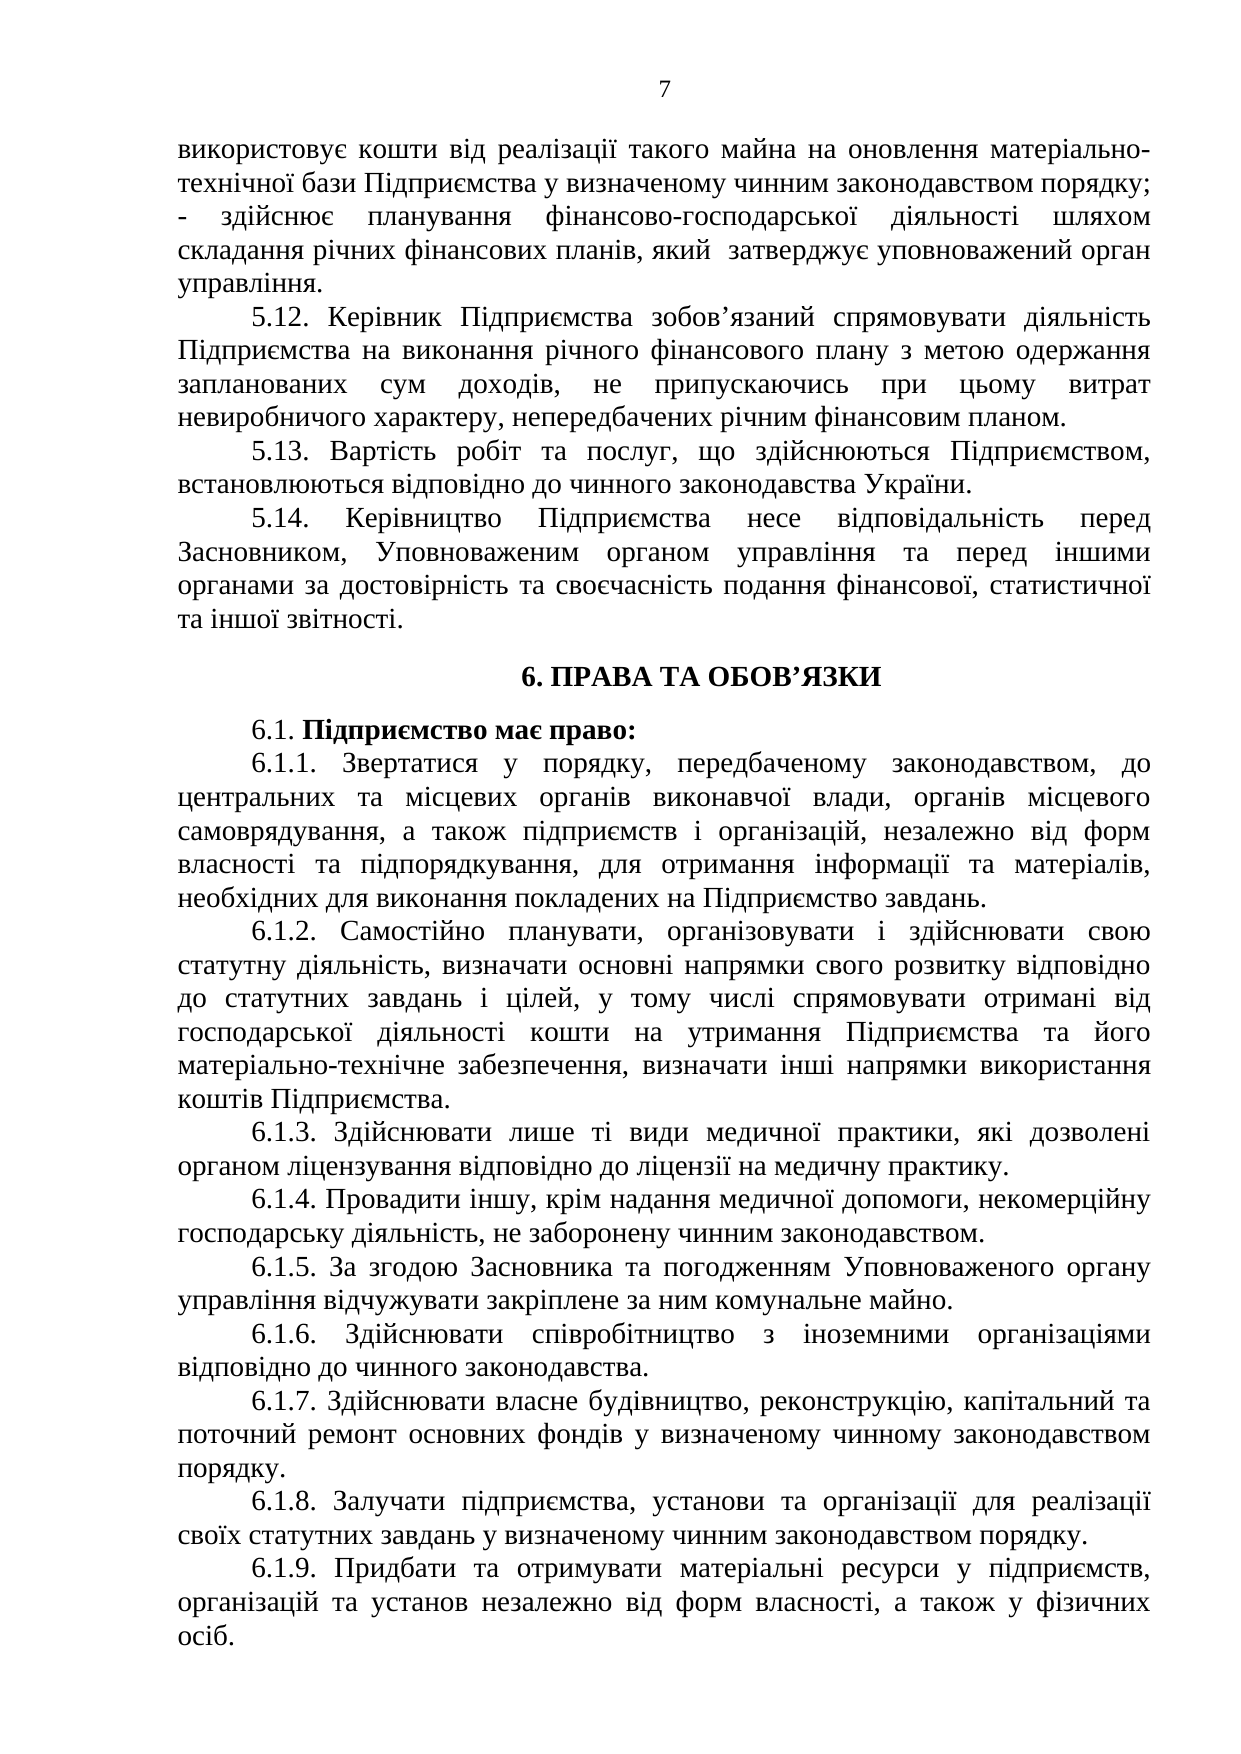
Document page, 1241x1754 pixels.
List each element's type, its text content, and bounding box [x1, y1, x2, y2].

text 6. ПРАВА ТА ОБОВ’ЯЗКИ [177, 659, 1152, 693]
text - здійснює планування фінансово-господарської діяльності шляхом складання річних фінансових планів, який затверджує уповноважений орган управління. [177, 198, 1152, 299]
text 6.1. Підприємство має право: [177, 712, 1152, 746]
text 5.13. Вартість робіт та послуг, що здійснюються Підприємством, встановлюються відповідно до чинного законодавства України. [177, 433, 1152, 500]
text 5.14. Керівництво Підприємства несе відповідальність перед Засновником, Уповноваженим органом управління та перед іншими органами за достовірність та своєчасність подання фінансової, статистичної та іншої звітності. [177, 500, 1152, 634]
text 6.1.3. Здійснювати лише ті види медичної практики, які дозволені органом ліцензування відповідно до ліцензії на медичну практику. [177, 1114, 1152, 1182]
text 5.12. Керівник Підприємства зобов’язаний спрямовувати діяльність Підприємства на виконання річного фінансового плану з метою одержання запланованих сум доходів, не припускаючись при цьому витрат невиробничого характеру, непередбачених річним фінансовим планом. [177, 299, 1152, 433]
text 6.1.4. Провадити іншу, крім надання медичної допомоги, некомерційну господарську діяльність, не заборонену чинним законодавством. [177, 1182, 1152, 1249]
text 6.1.2. Самостійно планувати, організовувати і здійснювати свою статутну діяльність, визначати основні напрямки свого розвитку відповідно до статутних завдань і цілей, у тому числі спрямовувати отримані від господарської діяльності кошти на утримання Підприємства та його матеріально-технічне забезпечення, визначати інші напрямки використання коштів Підприємства. [177, 913, 1152, 1114]
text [177, 131, 1152, 198]
text 6.1.8. Залучати підприємства, установи та організації для реалізації своїх статутних завдань у визначеному чинним законодавством порядку. [177, 1483, 1152, 1551]
text 6.1.6. Здійснювати співробітництво з іноземними організаціями відповідно до чинного законодавства. [177, 1316, 1152, 1383]
text 6.1.5. За згодою Засновника та погодженням Уповноваженого органу управління відчужувати закріплене за ним комунальне майно. [177, 1249, 1152, 1316]
text 6.1.9. Придбати та отримувати матеріальні ресурси у підприємств, організацій та установ незалежно від форм власності, а також у фізичних осіб. [177, 1551, 1152, 1651]
text 6.1.1. Звертатися у порядку, передбаченому законодавством, до центральних та місцевих органів виконавчої влади, органів місцевого самоврядування, а також підприємств і організацій, незалежно від форм власності та підпорядкування, для отримання інформації та матеріалів, необхідних для виконання покладених на Підприємство завдань. [177, 746, 1152, 913]
text 6.1.7. Здійснювати власне будівництво, реконструкцію, капітальний та поточний ремонт основних фондів у визначеному чинному законодавством порядку. [177, 1383, 1152, 1483]
